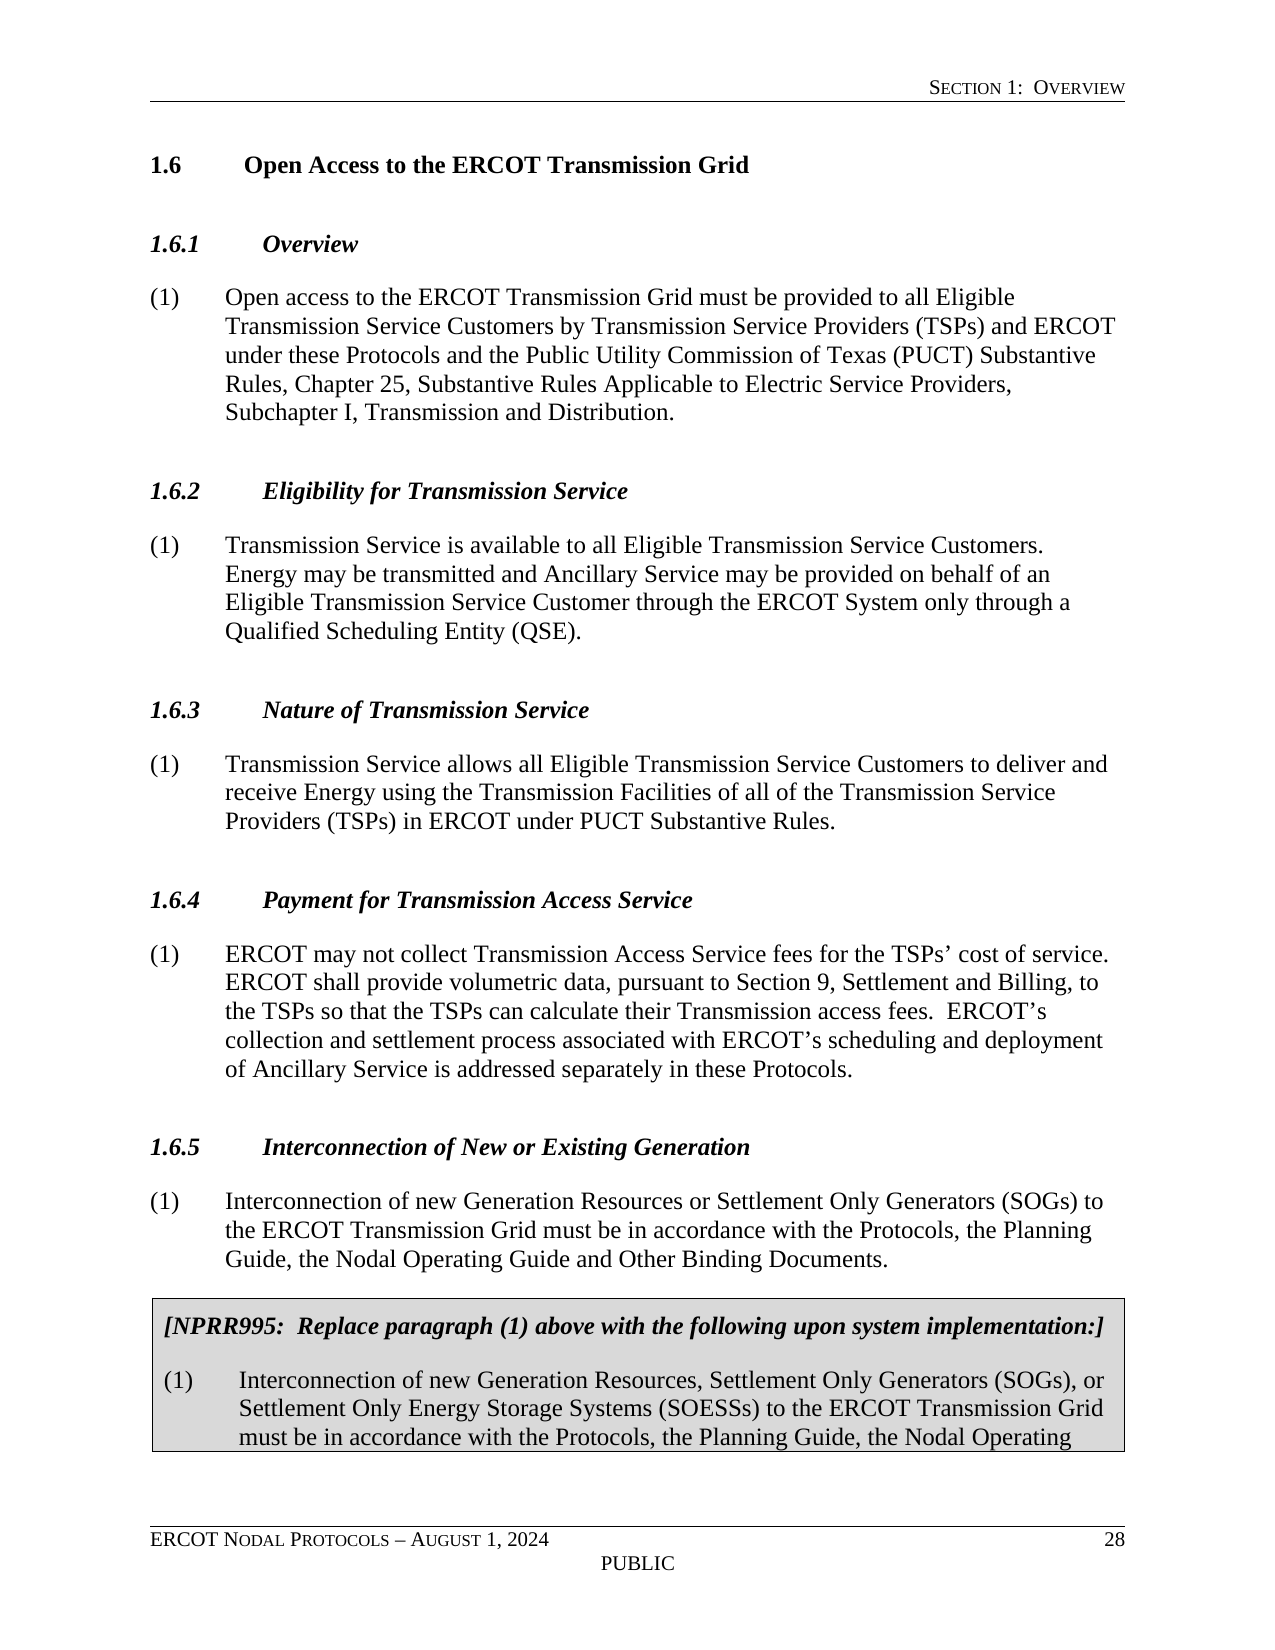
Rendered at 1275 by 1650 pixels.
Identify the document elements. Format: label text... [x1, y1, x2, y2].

text 1.6 Open Access to the ERCOT Transmission Grid [150, 150, 1125, 179]
text (1) Open access to the ERCOT Transmission Grid must be provided to all Eligible Transmission Service Customers by Transmission Service Providers (TSPs) and ERCOT under these Protocols and the Public Utility Commission of Texas (PUCT) Substantive Rules, Chapter 25, Substantive Rules Applicable to Electric Service Providers, Subchapter I, Transmission and Distribution. [150, 282, 1125, 426]
text (1) Transmission Service allows all Eligible Transmission Service Customers to deliver and receive Energy using the Transmission Facilities of all of the Transmission Service Providers (TSPs) in ERCOT under PUCT Substantive Rules. [150, 749, 1125, 835]
text (1) Transmission Service is available to all Eligible Transmission Service Customers. Energy may be transmitted and Ancillary Service may be provided on behalf of an Eligible Transmission Service Customer through the ERCOT System only through a Qualified Scheduling Entity (QSE). [150, 530, 1125, 645]
text (1) ERCOT may not collect Transmission Access Service fees for the TSPs’ cost of service. ERCOT shall provide volumetric data, pursuant to Section 9, Settlement and Billing, to the TSPs so that the TSPs can calculate their Transmission access fees. ERCOT’s collection and settlement process associated with ERCOT’s scheduling and deployment of Ancillary Service is addressed separately in these Protocols. [150, 939, 1125, 1082]
text 1.6.5 Interconnection of New or Existing Generation [150, 1132, 1125, 1161]
text 1.6.4 Payment for Transmission Access Service [150, 885, 1125, 914]
text (1) Interconnection of new Generation Resources or Settlement Only Generators (SOGs) to the ERCOT Transmission Grid must be in accordance with the Protocols, the Planning Guide, the Nodal Operating Guide and Other Binding Documents. [150, 1186, 1125, 1272]
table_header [153, 1299, 1124, 1451]
text 1.6.1 Overview [150, 229, 1125, 257]
text 1.6.3 Nature of Transmission Service [150, 695, 1125, 724]
text 1.6.2 Eligibility for Transmission Service [150, 476, 1125, 505]
